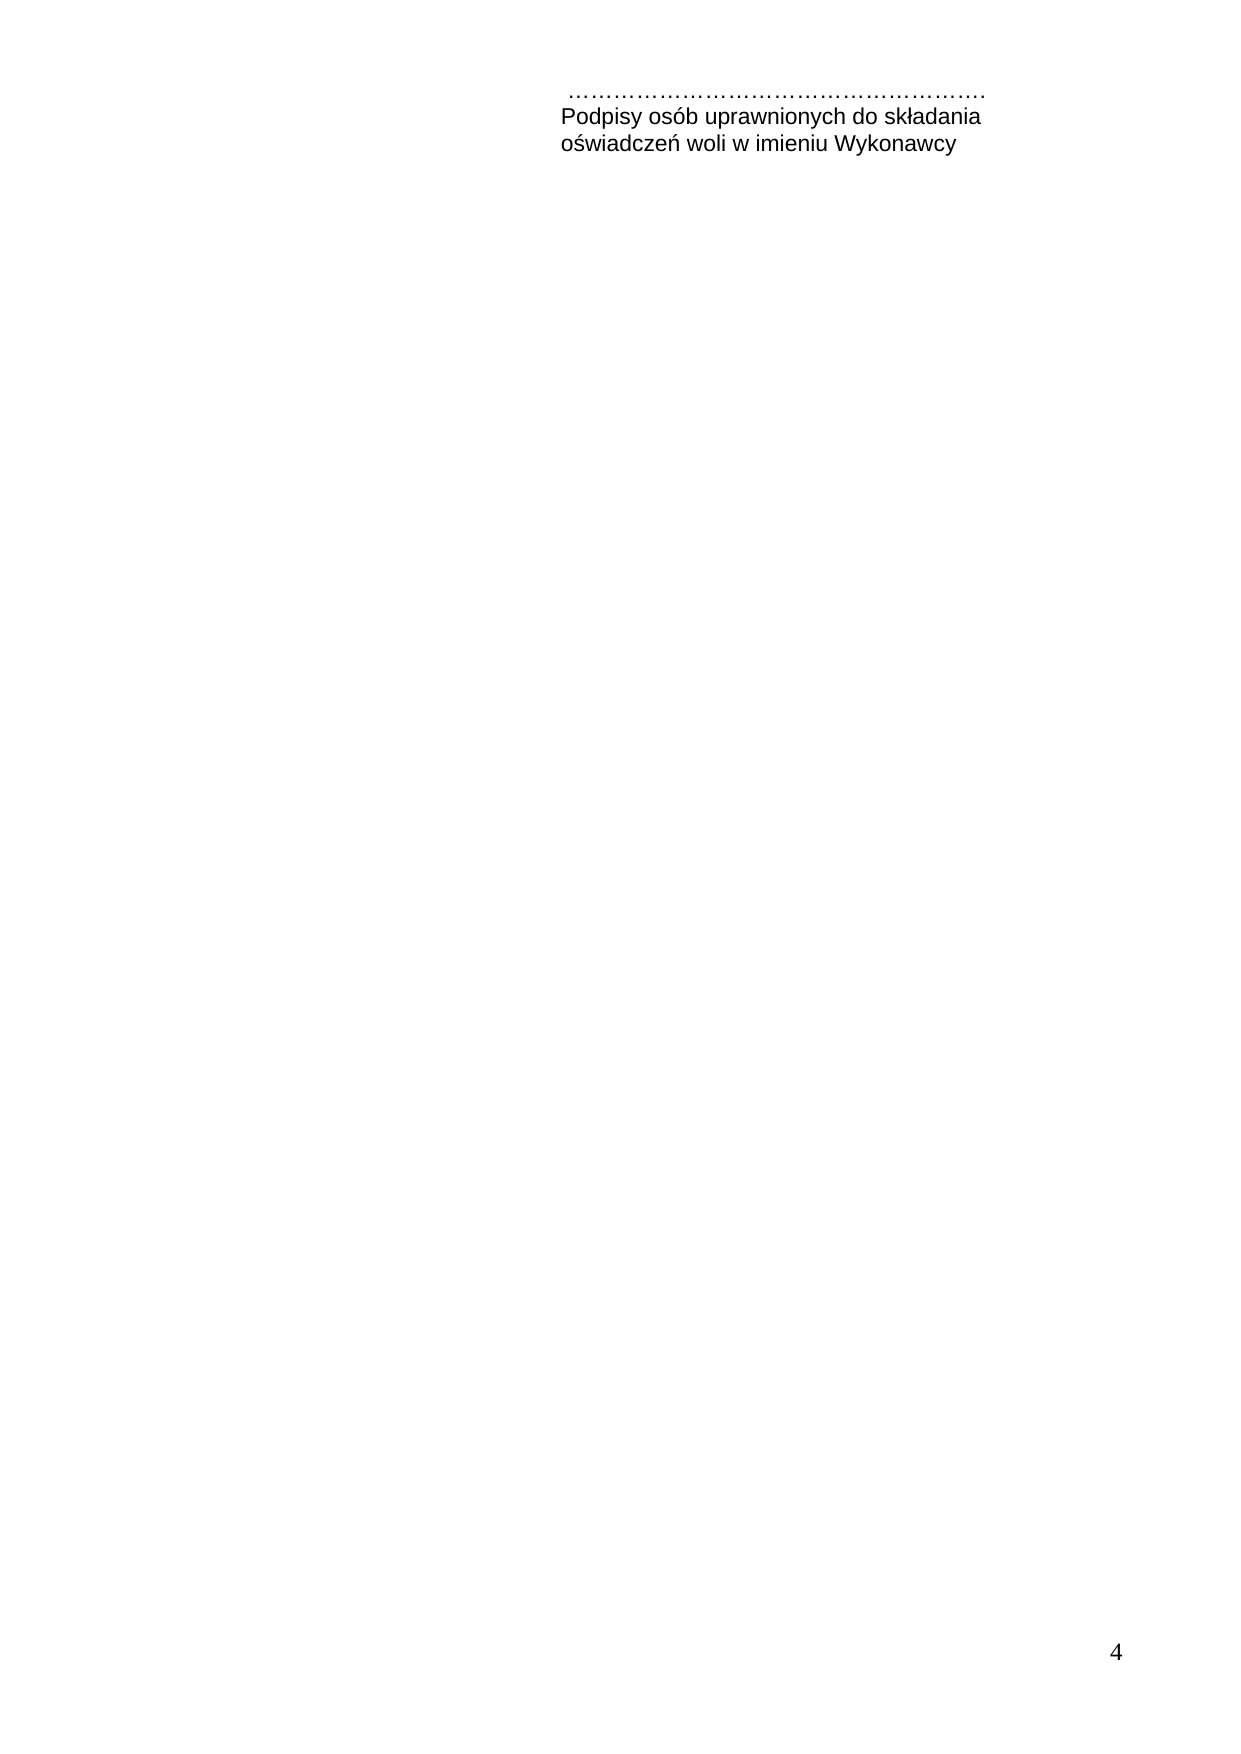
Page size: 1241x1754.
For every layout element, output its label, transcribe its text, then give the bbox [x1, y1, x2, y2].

text oświadczeń woli w imieniu Wykonawcy [118, 129, 1122, 156]
text Podpisy osób uprawnionych do składania [561, 103, 1122, 129]
text ………………………………………………. [177, 77, 1122, 103]
